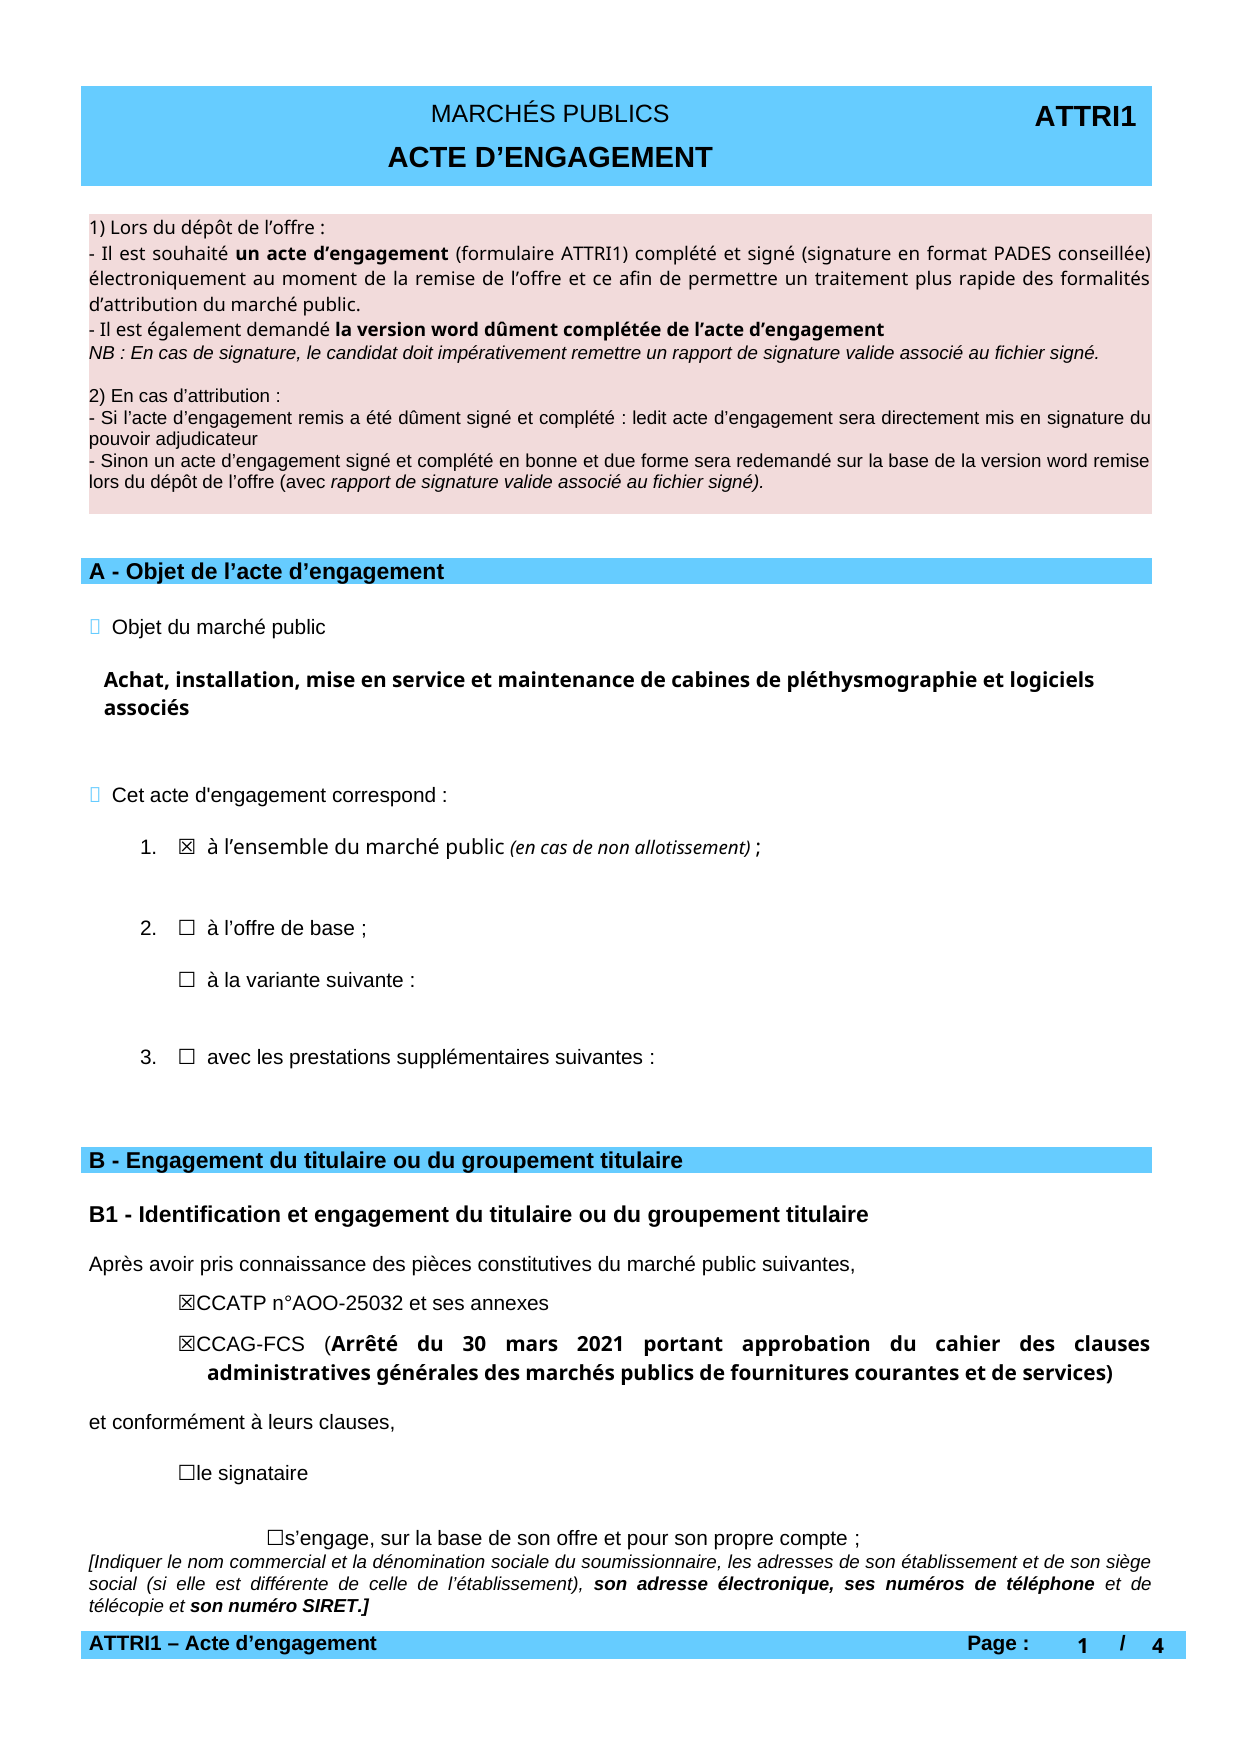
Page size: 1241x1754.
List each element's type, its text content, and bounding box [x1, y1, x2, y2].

subtitle B1 - Identification et engagement du titulaire ou du groupement titulaire [89, 1201, 1152, 1228]
text CCAG-FCS (Arrêté du 30 mars 2021 portant approbation du cahier des clauses administratives générales des marchés publics de fournitures courantes et de services) [177, 1329, 1152, 1386]
subtitle Achat, installation, mise en service et maintenance de cabines de pléthysmographie et logiciels associés [103, 665, 1152, 722]
text NB : En cas de signature, le candidat doit impérativement remettre un rapport de signature valide associé au fichier signé. [89, 342, 1152, 363]
text à la variante suivante : [177, 966, 1152, 994]
text s’engage, sur la base de son offre et pour son propre compte ; [266, 1523, 1152, 1551]
table_header A - Objet de l’acte d’engagement [81, 558, 1152, 584]
text - Il est également demandé la version word dûment complétée de l’acte d’engagement [89, 316, 1152, 342]
text Après avoir pris connaissance des pièces constitutives du marché public suivantes, [89, 1252, 1152, 1276]
text - Sinon un acte d’engagement signé et complété en bonne et due forme sera redemandé sur la base de la version word remise lors du dépôt de l’offre (avec rapport de signature valide associé au fichier signé). [89, 450, 1152, 493]
table_header B - Engagement du titulaire ou du groupement titulaire [81, 1147, 1152, 1173]
text et conformément à leurs clauses, [89, 1410, 1152, 1434]
text 1) Lors du dépôt de l’offre : [89, 214, 1152, 240]
text  Cet acte d'engagement correspond : [89, 780, 1152, 808]
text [89, 1551, 1152, 1616]
list à l’ensemble du marché public (en cas de non allotissement) ; [140, 832, 1152, 861]
text - Il est souhaité un acte d’engagement (formulaire ATTRI1) complété et signé (signature en format PADES conseillée) électroniquement au moment de la remise de l’offre et ce afin de permettre un traitement plus rapide des formalités d’attribution du marché public. [89, 240, 1152, 316]
text 2) En cas d’attribution : [89, 385, 1152, 407]
text - Si l’acte d’engagement remis a été dûment signé et complété : ledit acte d’engagement sera directement mis en signature du pouvoir adjudicateur [89, 407, 1152, 450]
text le signataire [177, 1458, 1152, 1486]
table_header ATTRI1 [1019, 86, 1152, 186]
text CCATP n°AOO-25032 et ses annexes [177, 1288, 1152, 1317]
table_header MARCHéS PUBLICS ACTE D’ENGAGEMENT [81, 86, 1019, 186]
text  Objet du marché public [89, 612, 1152, 641]
list à l’offre de base ; [140, 913, 1152, 942]
list avec les prestations supplémentaires suivantes : [140, 1042, 1152, 1070]
